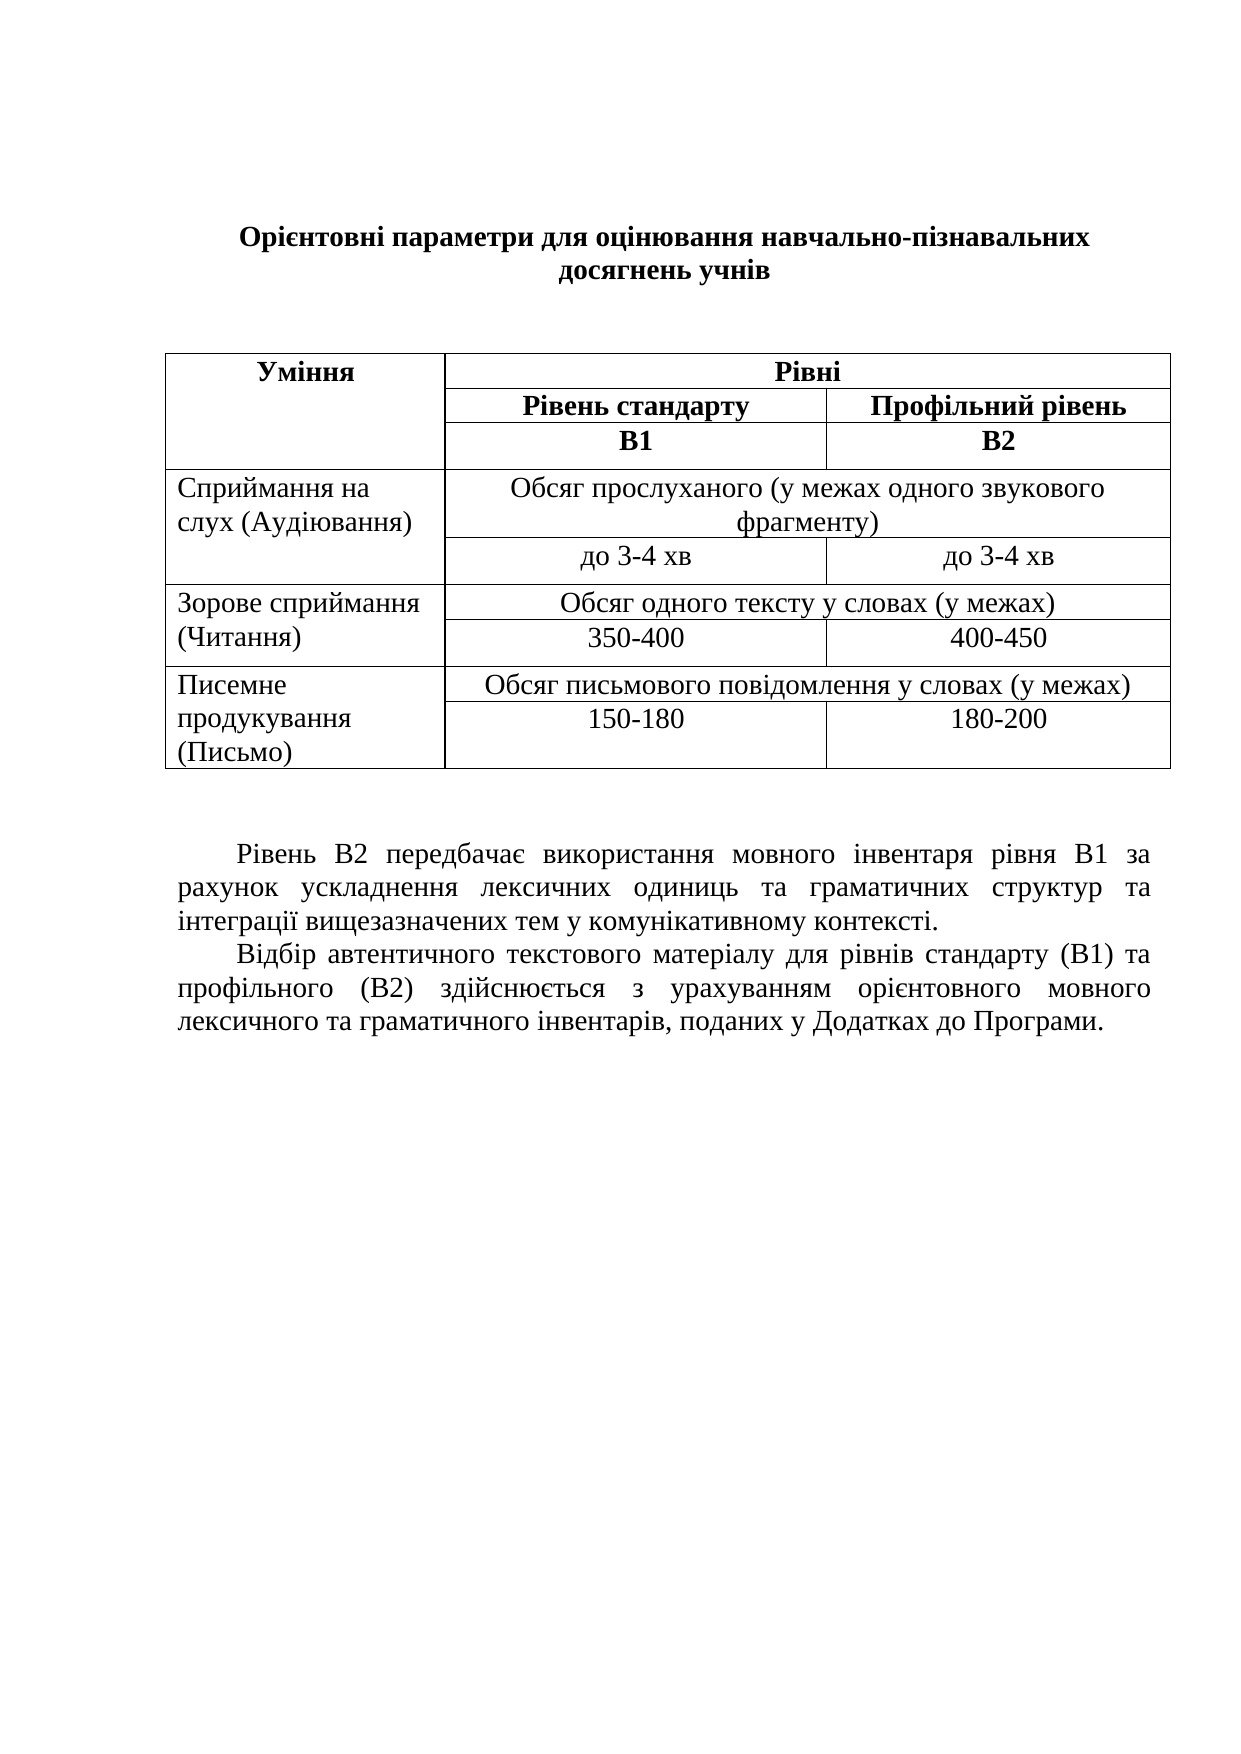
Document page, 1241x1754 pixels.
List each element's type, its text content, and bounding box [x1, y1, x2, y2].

subtitle Орієнтовні параметри для оцінювання навчально-пізнавальних досягнень учнів [177, 219, 1152, 286]
table_cell 150-180 [446, 702, 826, 768]
table_cell до 3-4 хв [827, 538, 1170, 584]
table_cell В2 [827, 423, 1170, 469]
table_cell Сприймання на слух (Аудіювання) [166, 470, 444, 584]
table_header Рівні [446, 354, 1170, 387]
table_cell Писемне продукування (Письмо) [166, 667, 444, 768]
text Рівень В2 передбачає використання мовного інвентаря рівня В1 за рахунок ускладнення лексичних одиниць та граматичних структур та інтеграції вищезазначених тем у комунікативному контексті. [177, 836, 1152, 936]
table_cell 180-200 [827, 702, 1170, 768]
table_cell Обсяг одного тексту у словах (у межах) [446, 585, 1170, 619]
table_cell 350-400 [446, 620, 826, 666]
table_cell 400-450 [827, 620, 1170, 666]
table_cell В1 [446, 423, 826, 469]
text Відбір автентичного текстового матеріалу для рівнів стандарту (В1) та профільного (В2) здійснюється з урахуванням орієнтовного мовного лексичного та граматичного інвентарів, поданих у Додатках до Програми. [177, 936, 1152, 1037]
table_header Уміння [166, 354, 444, 469]
table_cell Профільний рівень [827, 389, 1170, 422]
table_cell до 3-4 хв [446, 538, 826, 584]
table_cell Рівень стандарту [446, 389, 826, 422]
table_cell Обсяг прослуханого (у межах одного звукового фрагменту) [446, 470, 1170, 537]
table_cell Обсяг письмового повідомлення у словах (у межах) [446, 667, 1170, 701]
table_cell Зорове сприймання (Читання) [166, 585, 444, 666]
